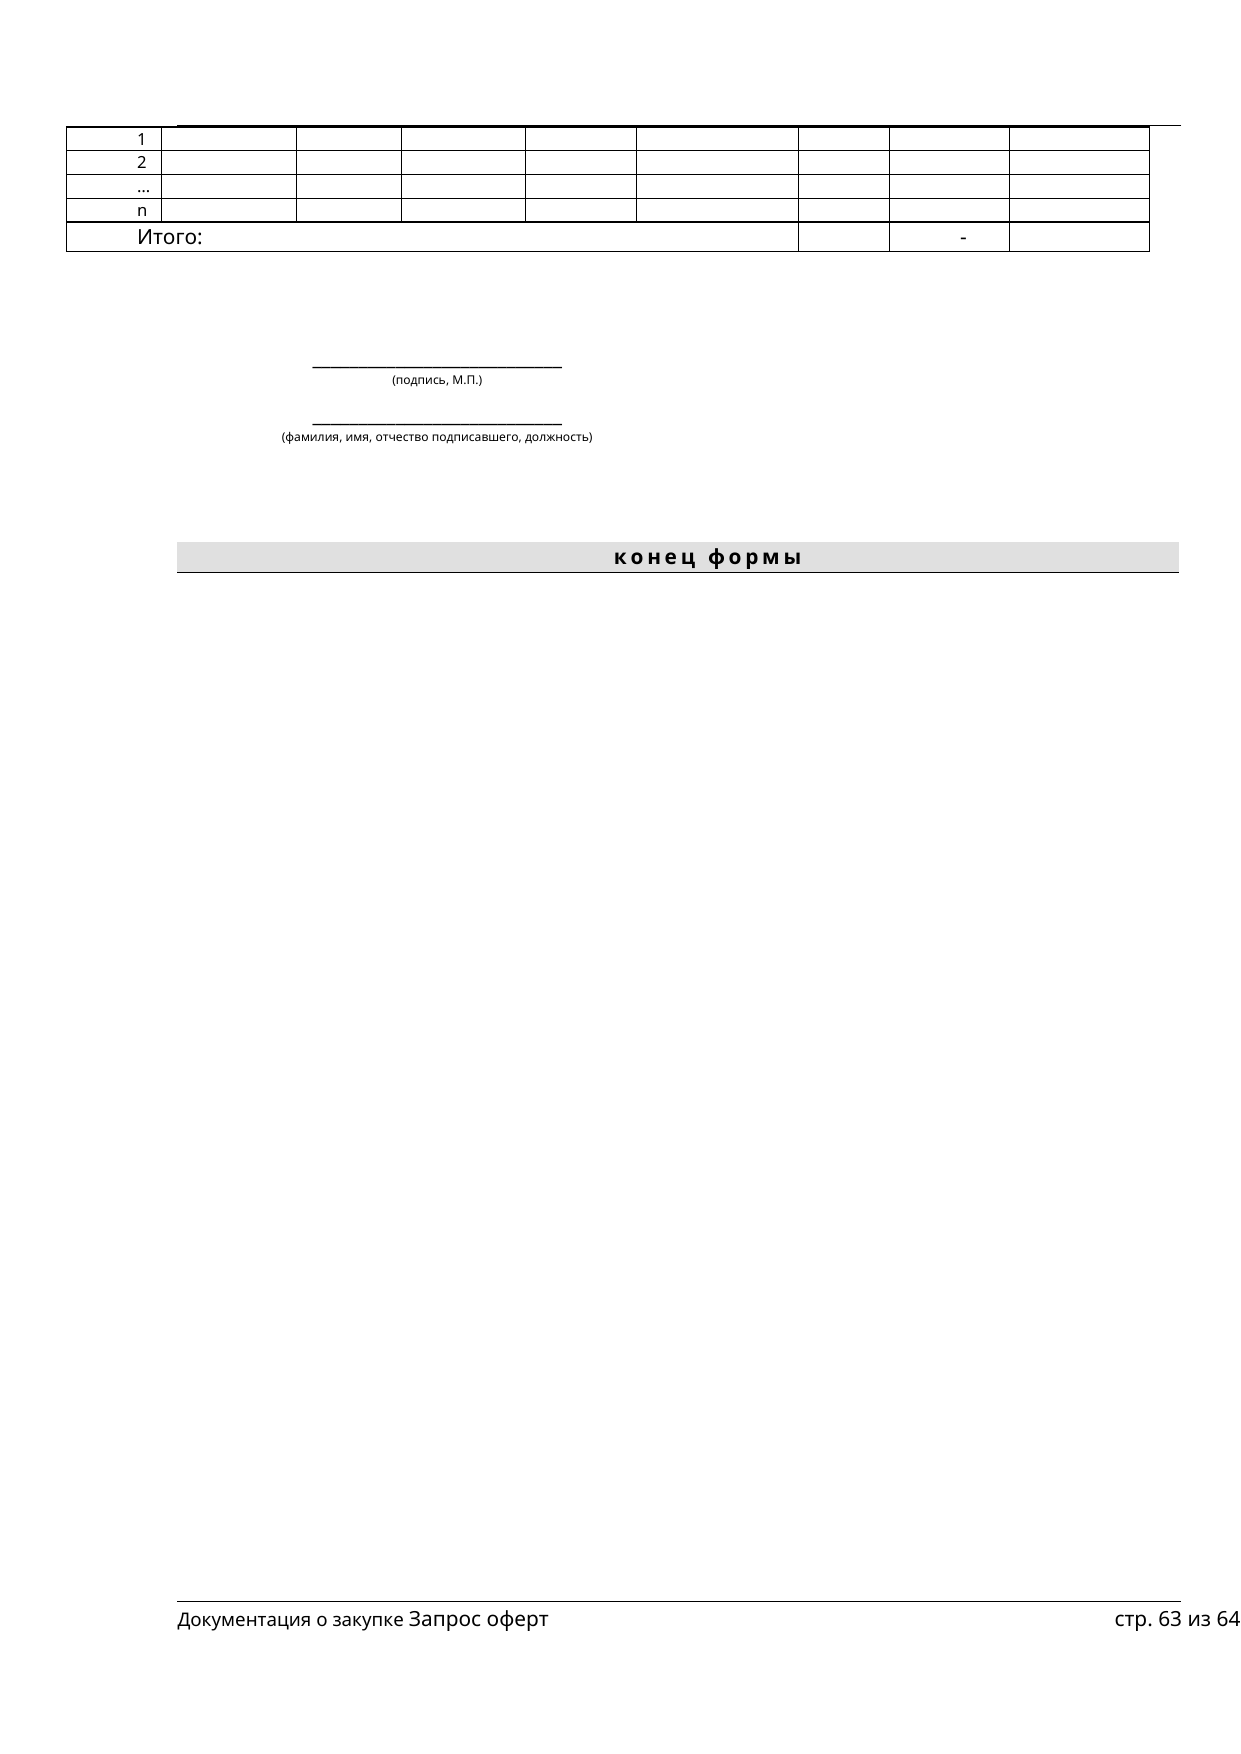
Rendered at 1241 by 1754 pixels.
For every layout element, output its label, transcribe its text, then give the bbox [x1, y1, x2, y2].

table_cell [297, 175, 401, 198]
table_cell [799, 128, 889, 150]
table_cell [799, 175, 889, 198]
table_cell - [890, 223, 1009, 251]
table_cell [162, 199, 296, 221]
table_cell [637, 199, 798, 221]
table_cell [637, 128, 798, 150]
table_cell [297, 199, 401, 221]
table_cell … [67, 175, 161, 198]
table_cell [297, 128, 401, 150]
table_cell 1 [67, 128, 161, 150]
table_cell [402, 175, 525, 198]
table_cell [890, 175, 1009, 198]
table_cell [890, 199, 1009, 221]
table_cell [799, 151, 889, 174]
table_cell 2 [67, 151, 161, 174]
text ___________________________ [177, 343, 638, 371]
table_cell Итого: [67, 223, 798, 251]
table_cell [1010, 175, 1149, 198]
table_cell [799, 223, 889, 251]
table_cell [526, 151, 636, 174]
text (подпись, М.П.) [177, 371, 638, 400]
table_cell [1010, 223, 1149, 251]
table_cell [402, 199, 525, 221]
table_cell [1010, 151, 1149, 174]
table_cell [297, 151, 401, 174]
table_cell [890, 151, 1009, 174]
table_cell [526, 175, 636, 198]
table_cell [402, 128, 525, 150]
table_cell n [67, 199, 161, 221]
table_cell [402, 151, 525, 174]
table_cell [162, 128, 296, 150]
table_cell [526, 199, 636, 221]
table_cell [890, 128, 1009, 150]
text конец формы [177, 542, 1179, 572]
table_cell [799, 199, 889, 221]
text ___________________________ [177, 400, 638, 428]
table_cell [637, 151, 798, 174]
table_cell [162, 151, 296, 174]
text (фамилия, имя, отчество подписавшего, должность) [177, 428, 638, 457]
table_cell [162, 175, 296, 198]
table_cell [637, 175, 798, 198]
table_cell [1010, 199, 1149, 221]
table_cell [1010, 128, 1149, 150]
table_cell [526, 128, 636, 150]
